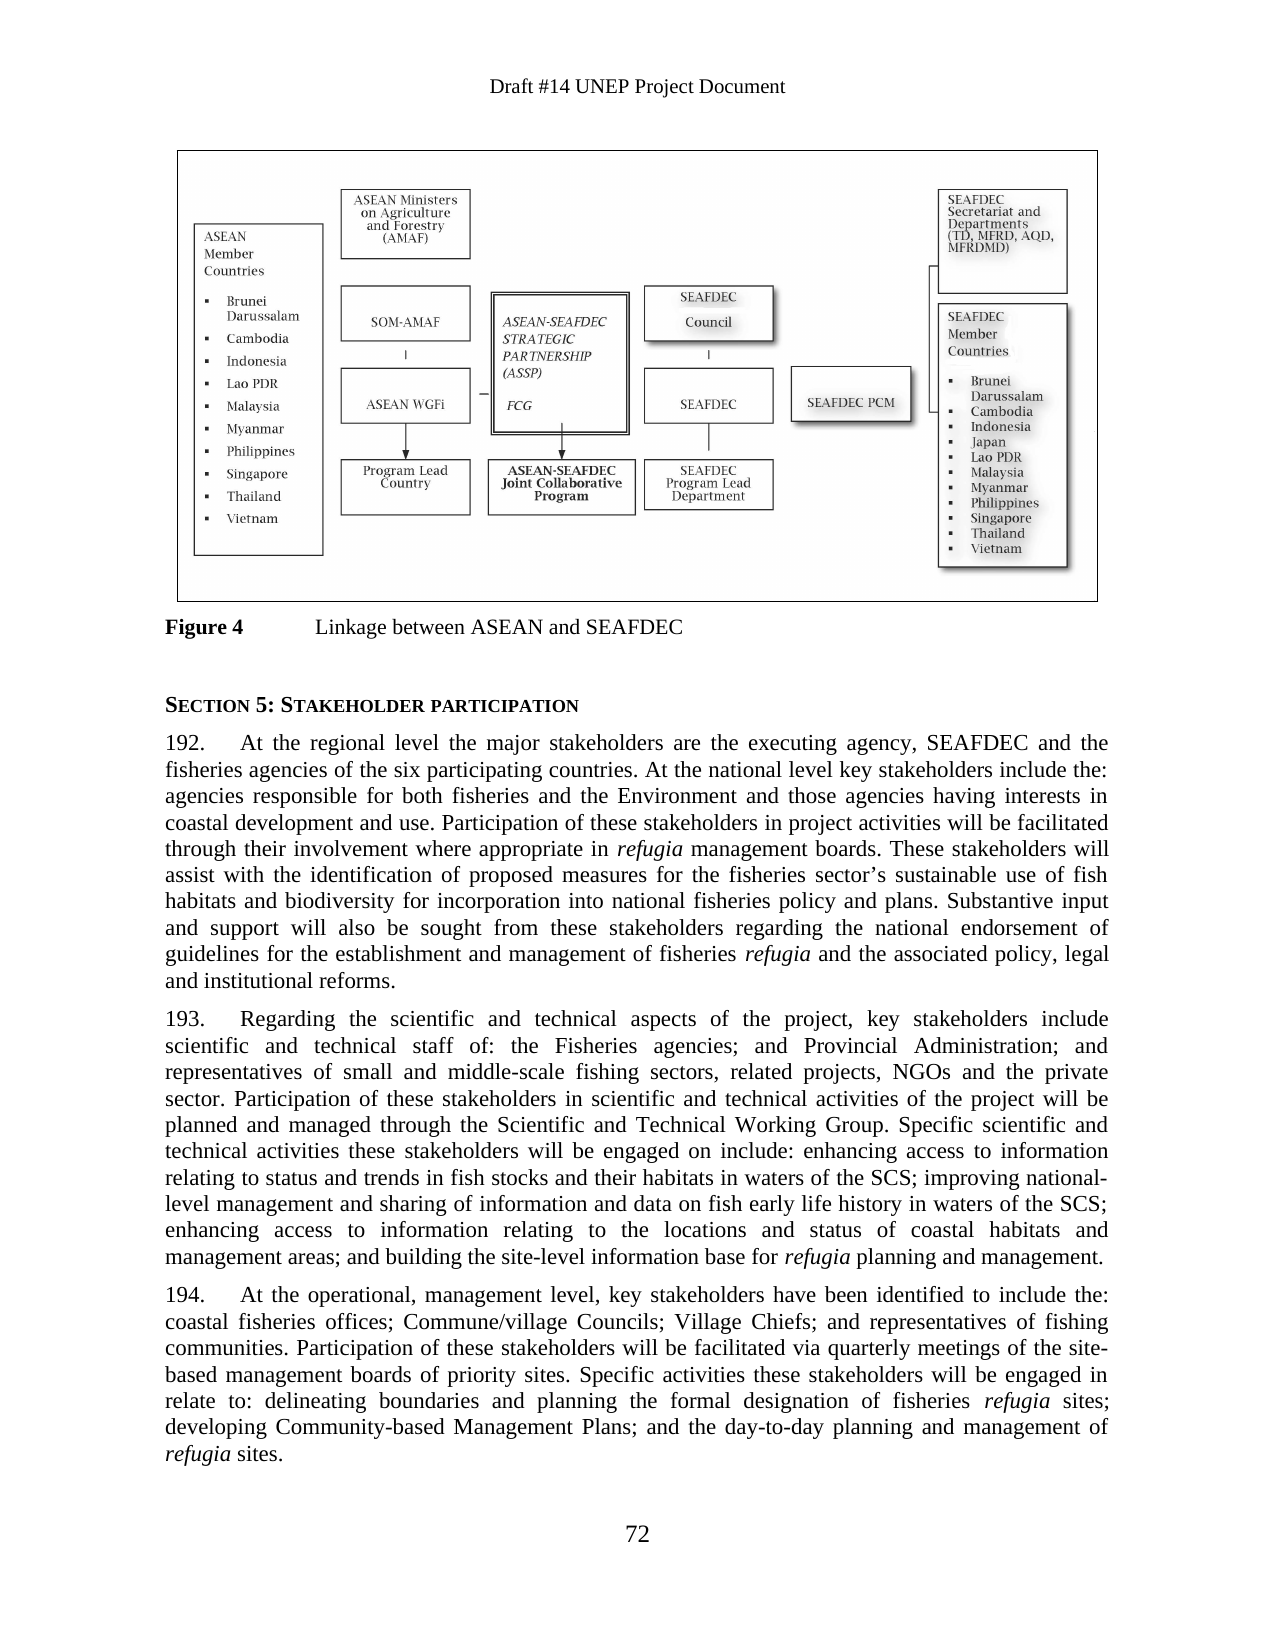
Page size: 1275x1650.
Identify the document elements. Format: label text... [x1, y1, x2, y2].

text Figure 4 Linkage between ASEAN and SEAFDEC [165, 614, 1110, 639]
list Regarding the scientific and technical aspects of the project, key stakeholders include scientific and technical staff of: the Fisheries agencies; and Provincial Administration; and representatives of small and middle-scale fishing sectors, related projects, NGOs and the private sector. Participation of these stakeholders in scientific and technical activities of the project will be planned and managed through the Scientific and Technical Working Group. Specific scientific and technical activities these stakeholders will be engaged on include: enhancing access to information relating to status and trends in fish stocks and their habitats in waters of the SCS; improving national-level management and sharing of information and data on fish early life history in waters of the SCS; enhancing access to information relating to the locations and status of coastal habitats and management areas; and building the site-level information base for refugia planning and management. [165, 1006, 1110, 1269]
text Section 5: Stakeholder participation [165, 691, 1110, 717]
list At the regional level the major stakeholders are the executing agency, SEAFDEC and the fisheries agencies of the six participating countries. At the national level key stakeholders include the: agencies responsible for both fisheries and the Environment and those agencies having interests in coastal development and use. Participation of these stakeholders in project activities will be facilitated through their involvement where appropriate in refugia management boards. These stakeholders will assist with the identification of proposed measures for the fisheries sector’s sustainable use of fish habitats and biodiversity for incorporation into national fisheries policy and plans. Substantive input and support will also be sought from these stakeholders regarding the national endorsement of guidelines for the establishment and management of fisheries refugia and the associated policy, legal and institutional reforms. [165, 729, 1110, 993]
picture [178, 151, 1097, 601]
list At the operational, management level, key stakeholders have been identified to include the: coastal fisheries offices; Commune/village Councils; Village Chiefs; and representatives of fishing communities. Participation of these stakeholders will be facilitated via quarterly meetings of the site-based management boards of priority sites. Specific activities these stakeholders will be engaged in relate to: delineating boundaries and planning the formal designation of fisheries refugia sites; developing Community-based Management Plans; and the day-to-day planning and management of refugia sites. [165, 1282, 1110, 1466]
